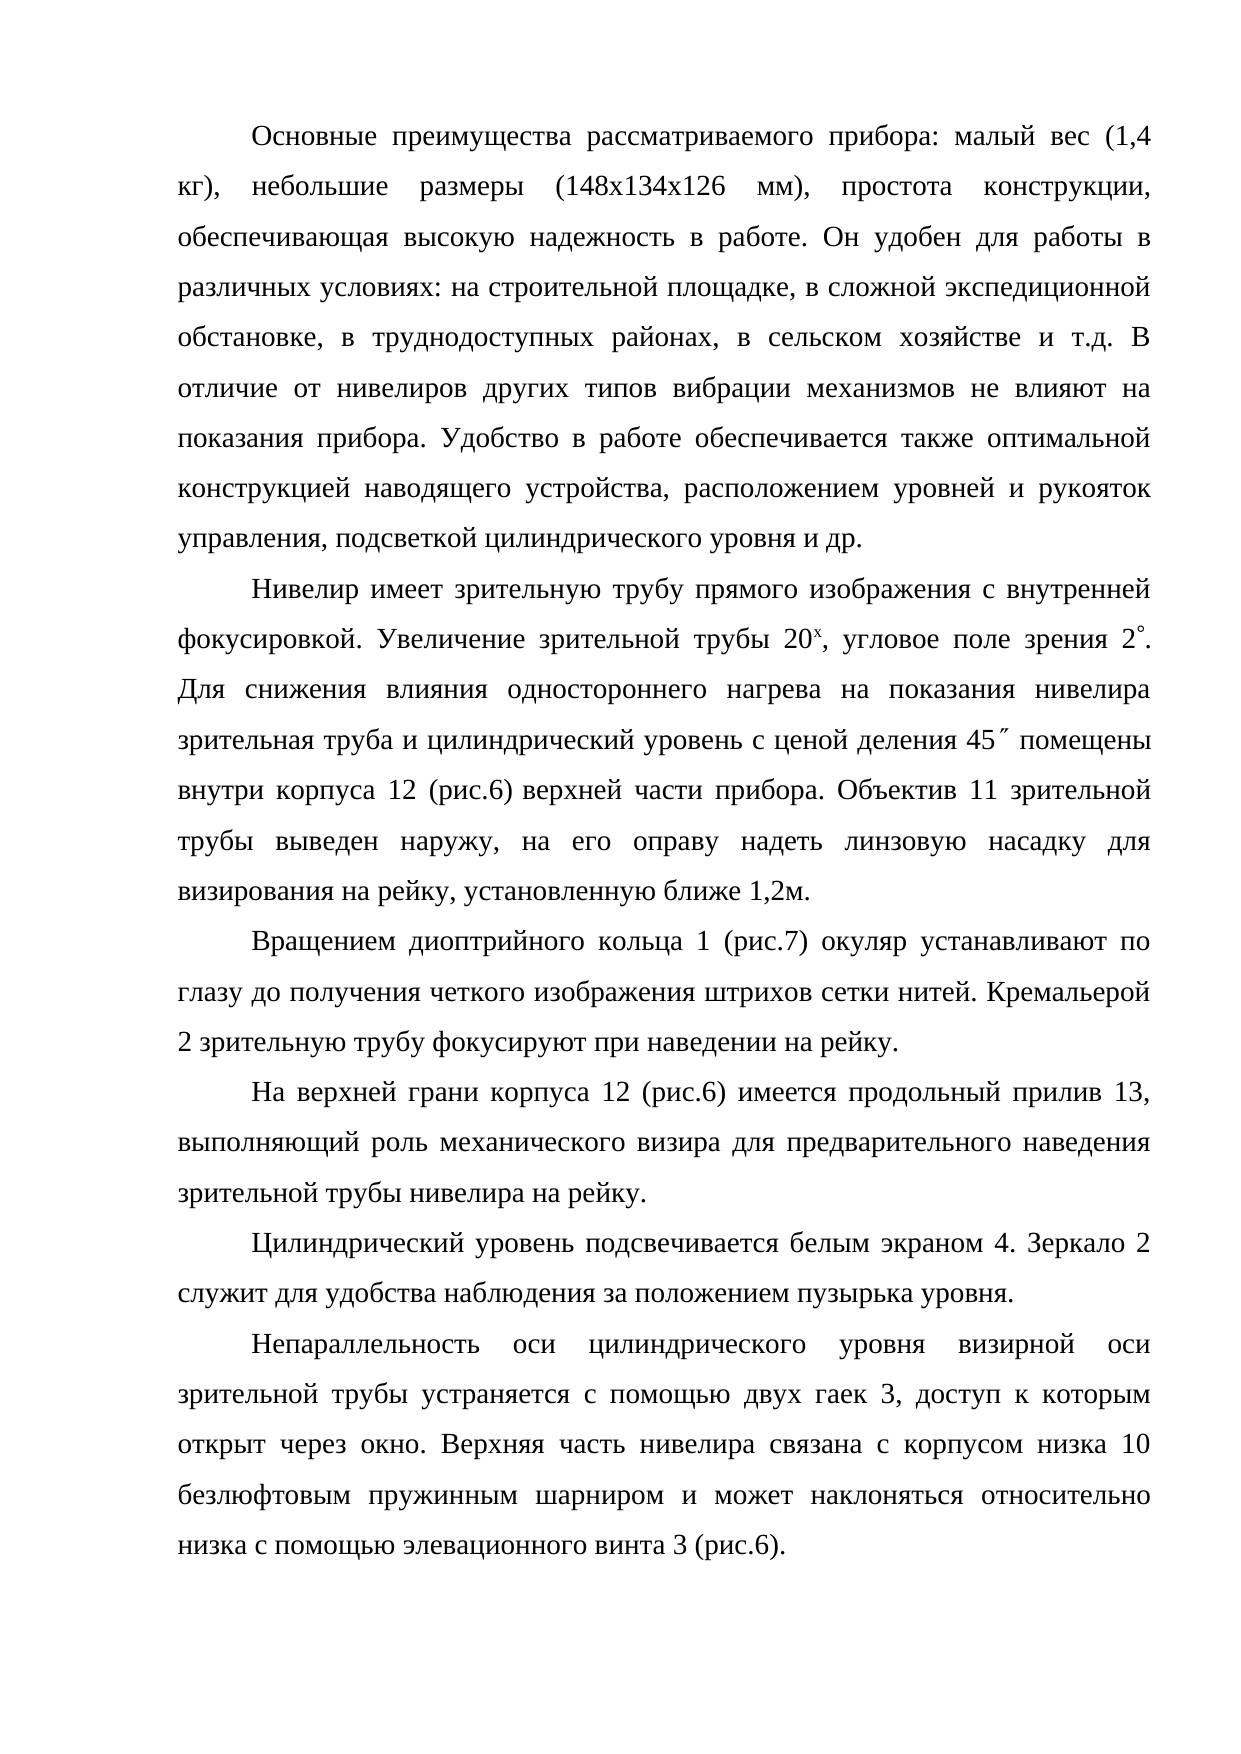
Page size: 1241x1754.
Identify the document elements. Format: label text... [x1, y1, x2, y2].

text На верхней грани корпуса 12 (рис.6) имеется продольный прилив 13, выполняющий роль механического визира для предварительного наведения зрительной трубы нивелира на рейку. [177, 1074, 1152, 1208]
text Цилиндрический уровень подсвечивается белым экраном 4. Зеркало 2 служит для удобства наблюдения за положением пузырька уровня. [177, 1225, 1152, 1309]
text Вращением диоптрийного кольца 1 (рис.7) окуляр устанавливают по глазу до получения четкого изображения штрихов сетки нитей. Кремальерой 2 зрительную трубу фокусируют при наведении на рейку. [177, 923, 1152, 1057]
text Нивелир имеет зрительную трубу прямого изображения с внутренней фокусировкой. Увеличение зрительной трубы 20х, угловое поле зрения 2. Для снижения влияния одностороннего нагрева на показания нивелира зрительная труба и цилиндрический уровень с ценой деления 45 помещены внутри корпуса 12 (рис.6) верхней части прибора. Объектив 11 зрительной трубы выведен наружу, на его оправу надеть линзовую насадку для визирования на рейку, установленную ближе 1,2м. [177, 571, 1152, 907]
text Основные преимущества рассматриваемого прибора: малый вес (), небольшие размеры (148х134х126 мм), простота конструкции, обеспечивающая высокую надежность в работе. Он удобен для работы в различных условиях: на строительной площадке, в сложной экспедиционной обстановке, в труднодоступных районах, в сельском хозяйстве и т.д. В отличие от нивелиров других типов вибрации механизмов не влияют на показания прибора. Удобство в работе обеспечивается также оптимальной конструкцией наводящего устройства, расположением уровней и рукояток управления, подсветкой цилиндрического уровня и др. [177, 118, 1152, 554]
text Непараллельность оси цилиндрического уровня визирной оси зрительной трубы устраняется с помощью двух гаек 3, доступ к которым открыт через окно. Верхняя часть нивелира связана с корпусом низка 10 безлюфтовым пружинным шарниром и может наклоняться относительно низка с помощью элевационного винта 3 (рис.6). [177, 1326, 1152, 1561]
